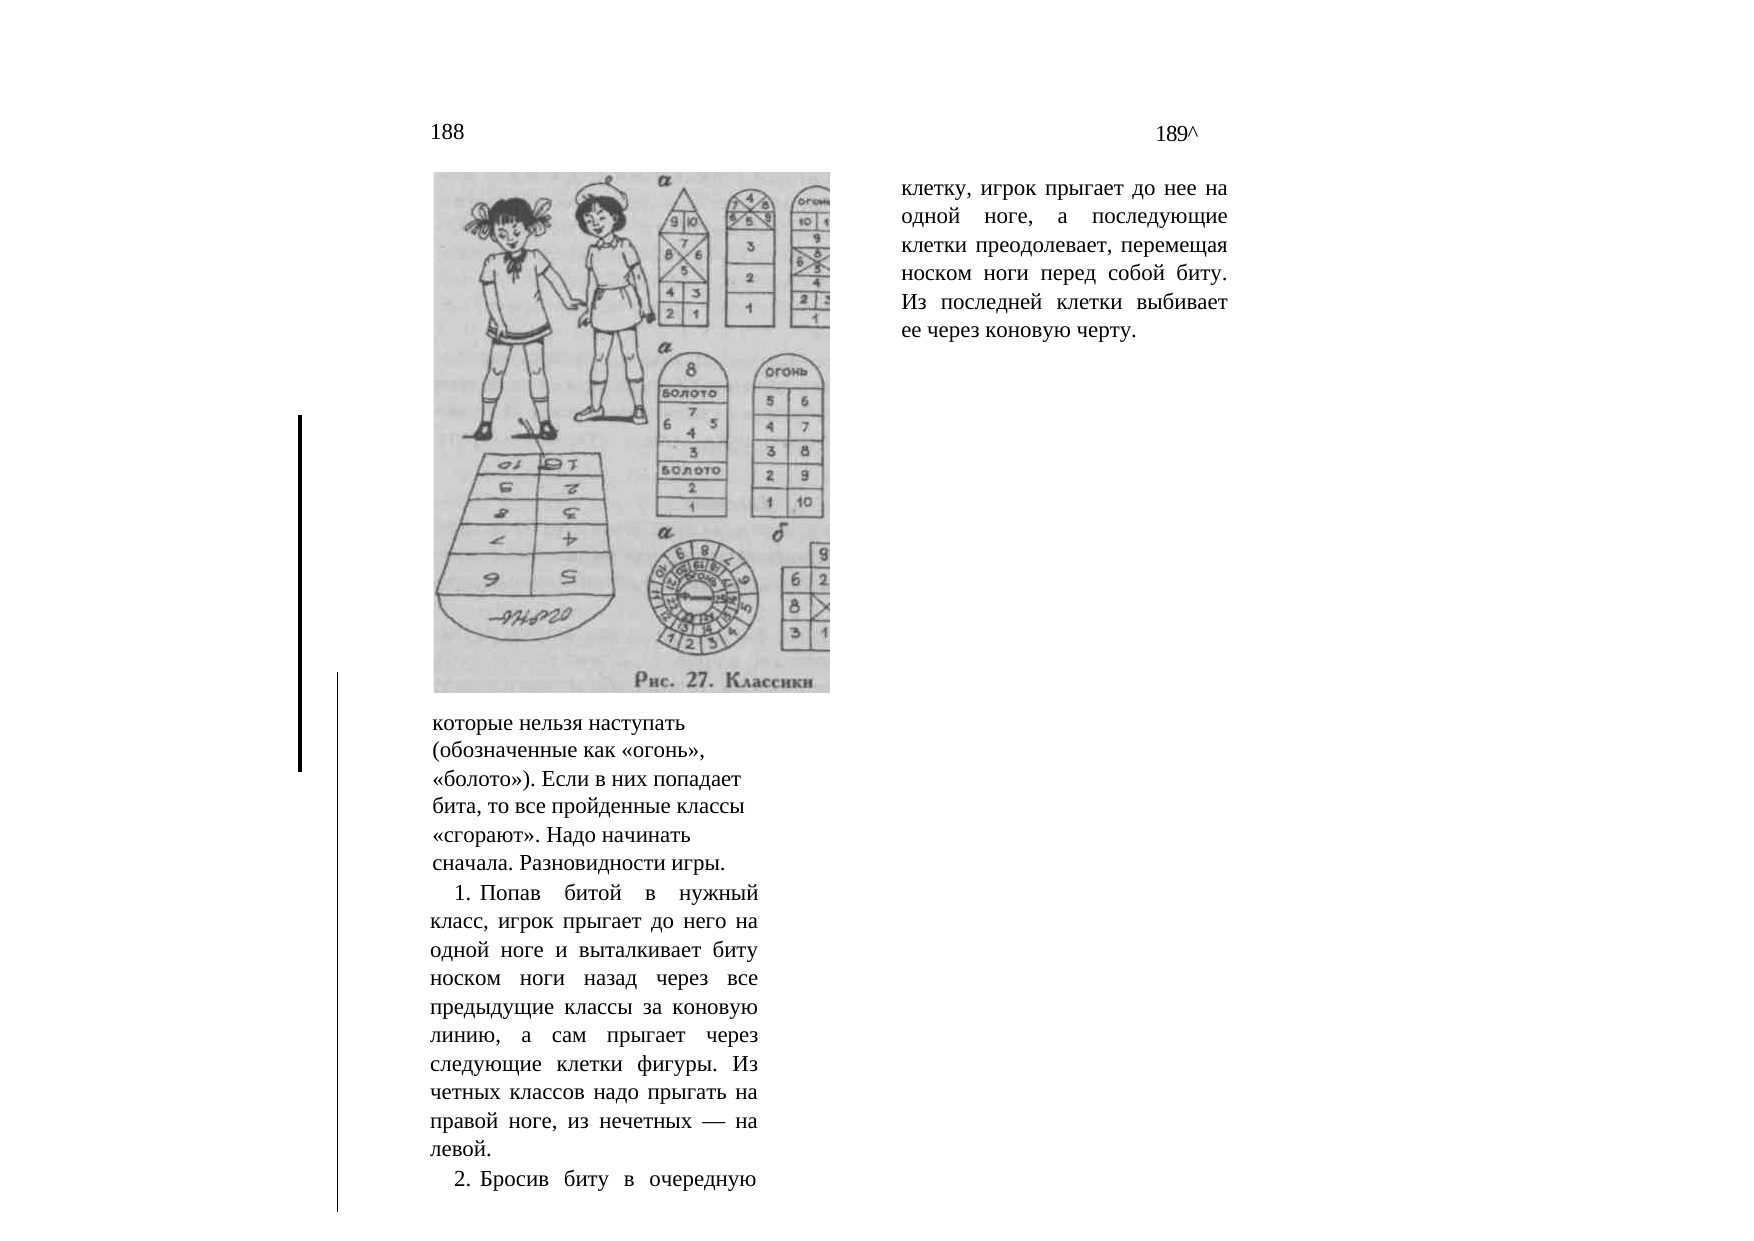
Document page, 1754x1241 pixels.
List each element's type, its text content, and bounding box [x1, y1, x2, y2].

list Бросив биту в очередную клетку, игрок прыгает до нее на одной ноге, а последующие клетки преодолевает, перемещая носком ноги перед собой биту. Из последней клетки выбивает ее через коновую черту. [901, 172, 1228, 343]
text 189^ [1155, 120, 1230, 147]
text 188 [430, 118, 505, 144]
picture [433, 172, 830, 693]
text которые нельзя наступать (обозначенные как «огонь», «болото»). Если в них попадает бита, то все пройденные классы «сгорают». Надо начинать сначала. Разновидности игры. [432, 707, 759, 876]
list Попав битой в нужный класс, игрок прыгает до него на одной ноге и выталкивает биту носком ноги назад через все предыдущие классы за коновую линию, а сам прыгает через следующие клетки фигуры. Из четных классов надо прыгать на правой ноге, из нечетных — на левой. [430, 877, 758, 1162]
